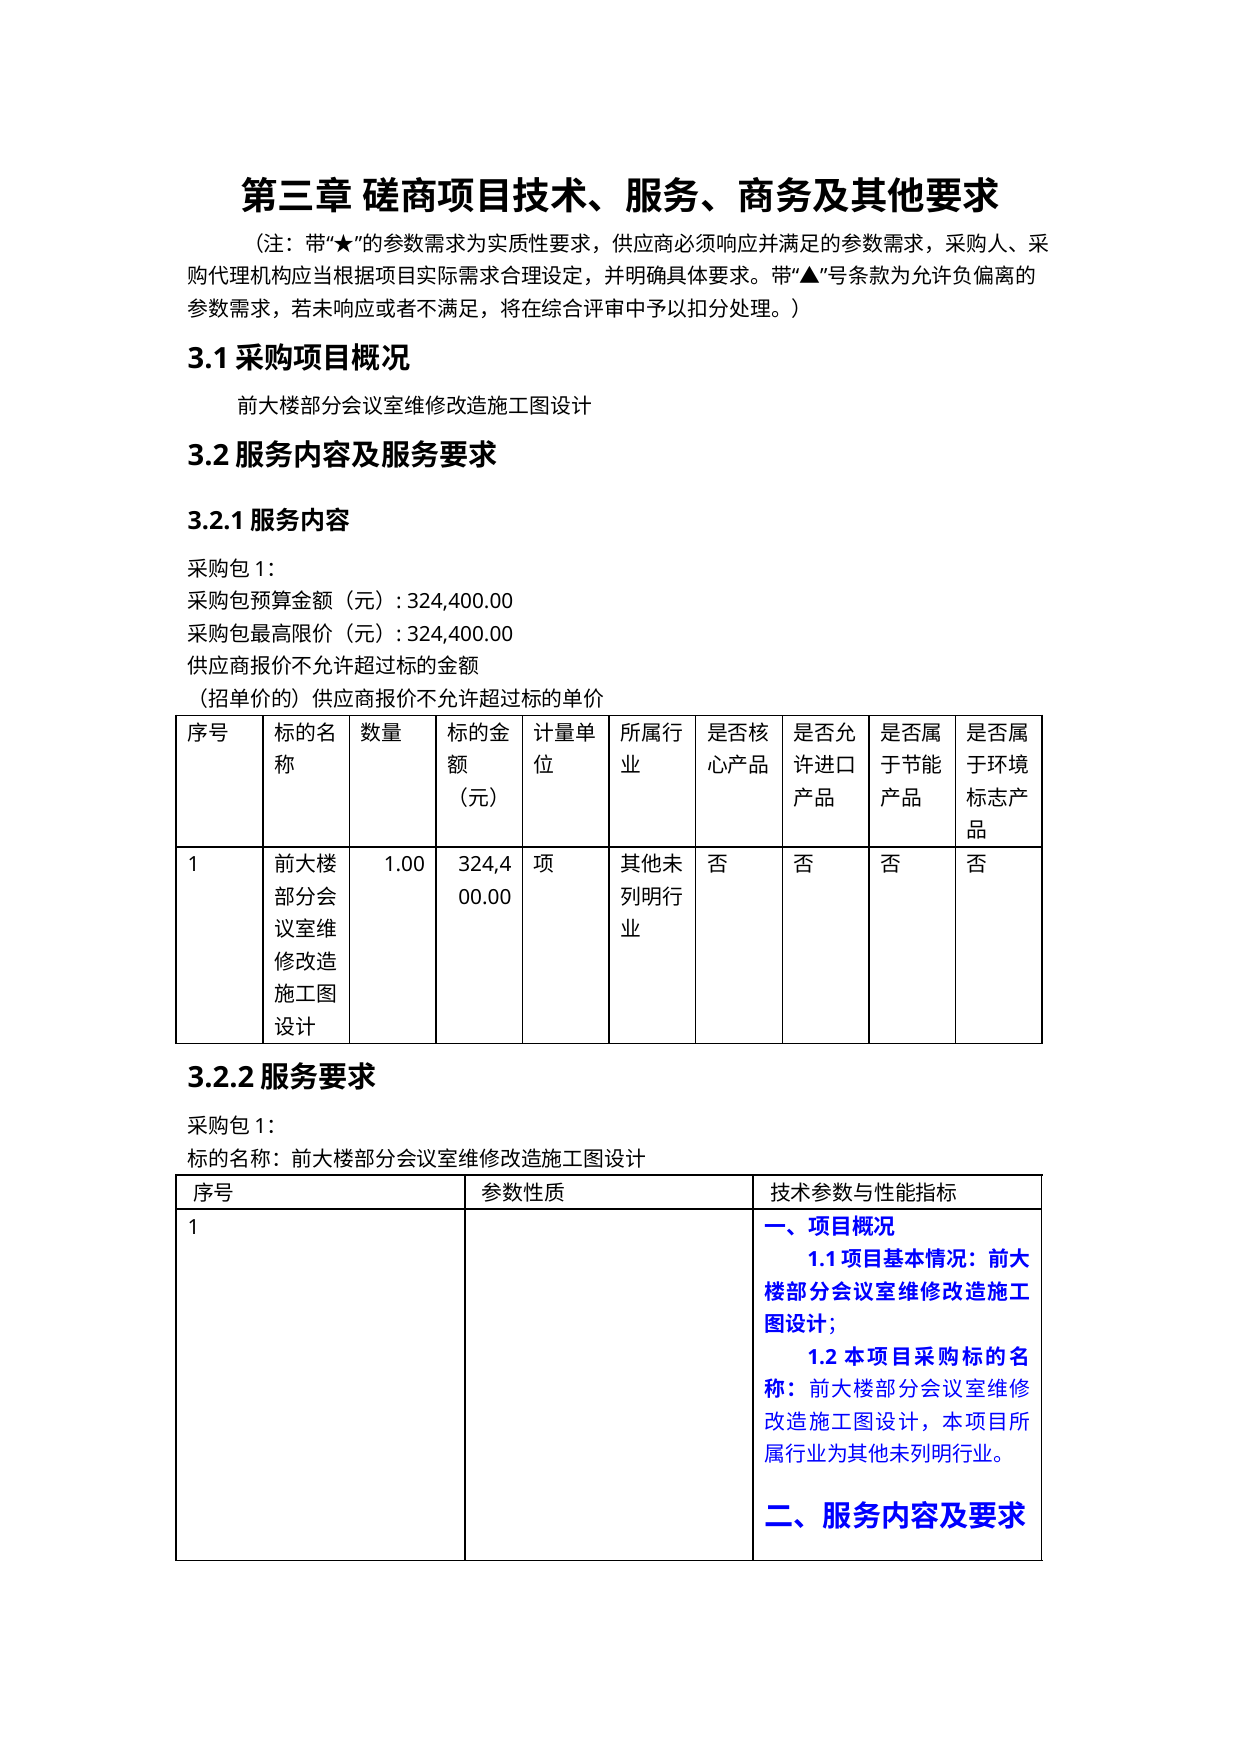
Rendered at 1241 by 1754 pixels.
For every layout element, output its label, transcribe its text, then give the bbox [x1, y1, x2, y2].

text 供应商报价不允许超过标的金额 [187, 649, 1053, 682]
table_cell 否 [870, 848, 955, 1043]
table_header 所属行业 [610, 716, 695, 846]
table_header 计量单位 [523, 716, 608, 846]
table_header 技术参数与性能指标 [754, 1176, 1041, 1208]
table_cell 否 [956, 848, 1041, 1043]
text （招单价的）供应商报价不允许超过标的单价 [187, 682, 1053, 714]
table_cell 324,400.00 [437, 848, 522, 1043]
table_cell 项 [523, 848, 608, 1043]
table_cell 1 [177, 1210, 464, 1560]
text 采购包预算金额（元）: 324,400.00 [187, 584, 1053, 617]
text 3.2服务内容及服务要求 [187, 422, 1053, 487]
text 前大楼部分会议室维修改造施工图设计 [187, 389, 1053, 422]
table_header 序号 [177, 1176, 464, 1208]
table_cell 否 [696, 848, 782, 1043]
text 采购包最高限价（元）: 324,400.00 [187, 617, 1053, 649]
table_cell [754, 1210, 1041, 1560]
table_cell 其他未列明行业 [610, 848, 695, 1043]
table_header 是否属于节能产品 [870, 716, 955, 846]
table_header 标的名称 [264, 716, 349, 846]
text 第三章 磋商项目技术、服务、商务及其他要求 [187, 162, 1053, 227]
table_header 参数性质 [466, 1176, 752, 1208]
text （注：带“★”的参数需求为实质性要求，供应商必须响应并满足的参数需求，采购人、采购代理机构应当根据项目实际需求合理设定，并明确具体要求。带“▲”号条款为允许负偏离的参数需求，若未响应或者不满足，将在综合评审中予以扣分处理。） [187, 227, 1053, 324]
table_cell 1.00 [350, 848, 435, 1043]
table_cell 1 [177, 848, 262, 1043]
table_header 是否属于环境标志产品 [956, 716, 1041, 846]
text 标的名称：前大楼部分会议室维修改造施工图设计 [187, 1142, 1053, 1174]
text 采购包1： [187, 1109, 1053, 1142]
table_header 序号 [177, 716, 262, 846]
text 3.1采购项目概况 [187, 324, 1053, 389]
table_cell 前大楼部分会议室维修改造施工图设计 [264, 848, 349, 1043]
table_header 是否核心产品 [696, 716, 782, 846]
table_cell [466, 1210, 752, 1560]
table_header 标的金额 （元） [437, 716, 522, 846]
table_header 是否允许进口产品 [783, 716, 868, 846]
text 采购包1： [187, 552, 1053, 584]
table_cell 否 [783, 848, 868, 1043]
text 3.2.1服务内容 [187, 487, 1053, 552]
table_header 数量 [350, 716, 435, 846]
text 3.2.2服务要求 [187, 1044, 1053, 1109]
